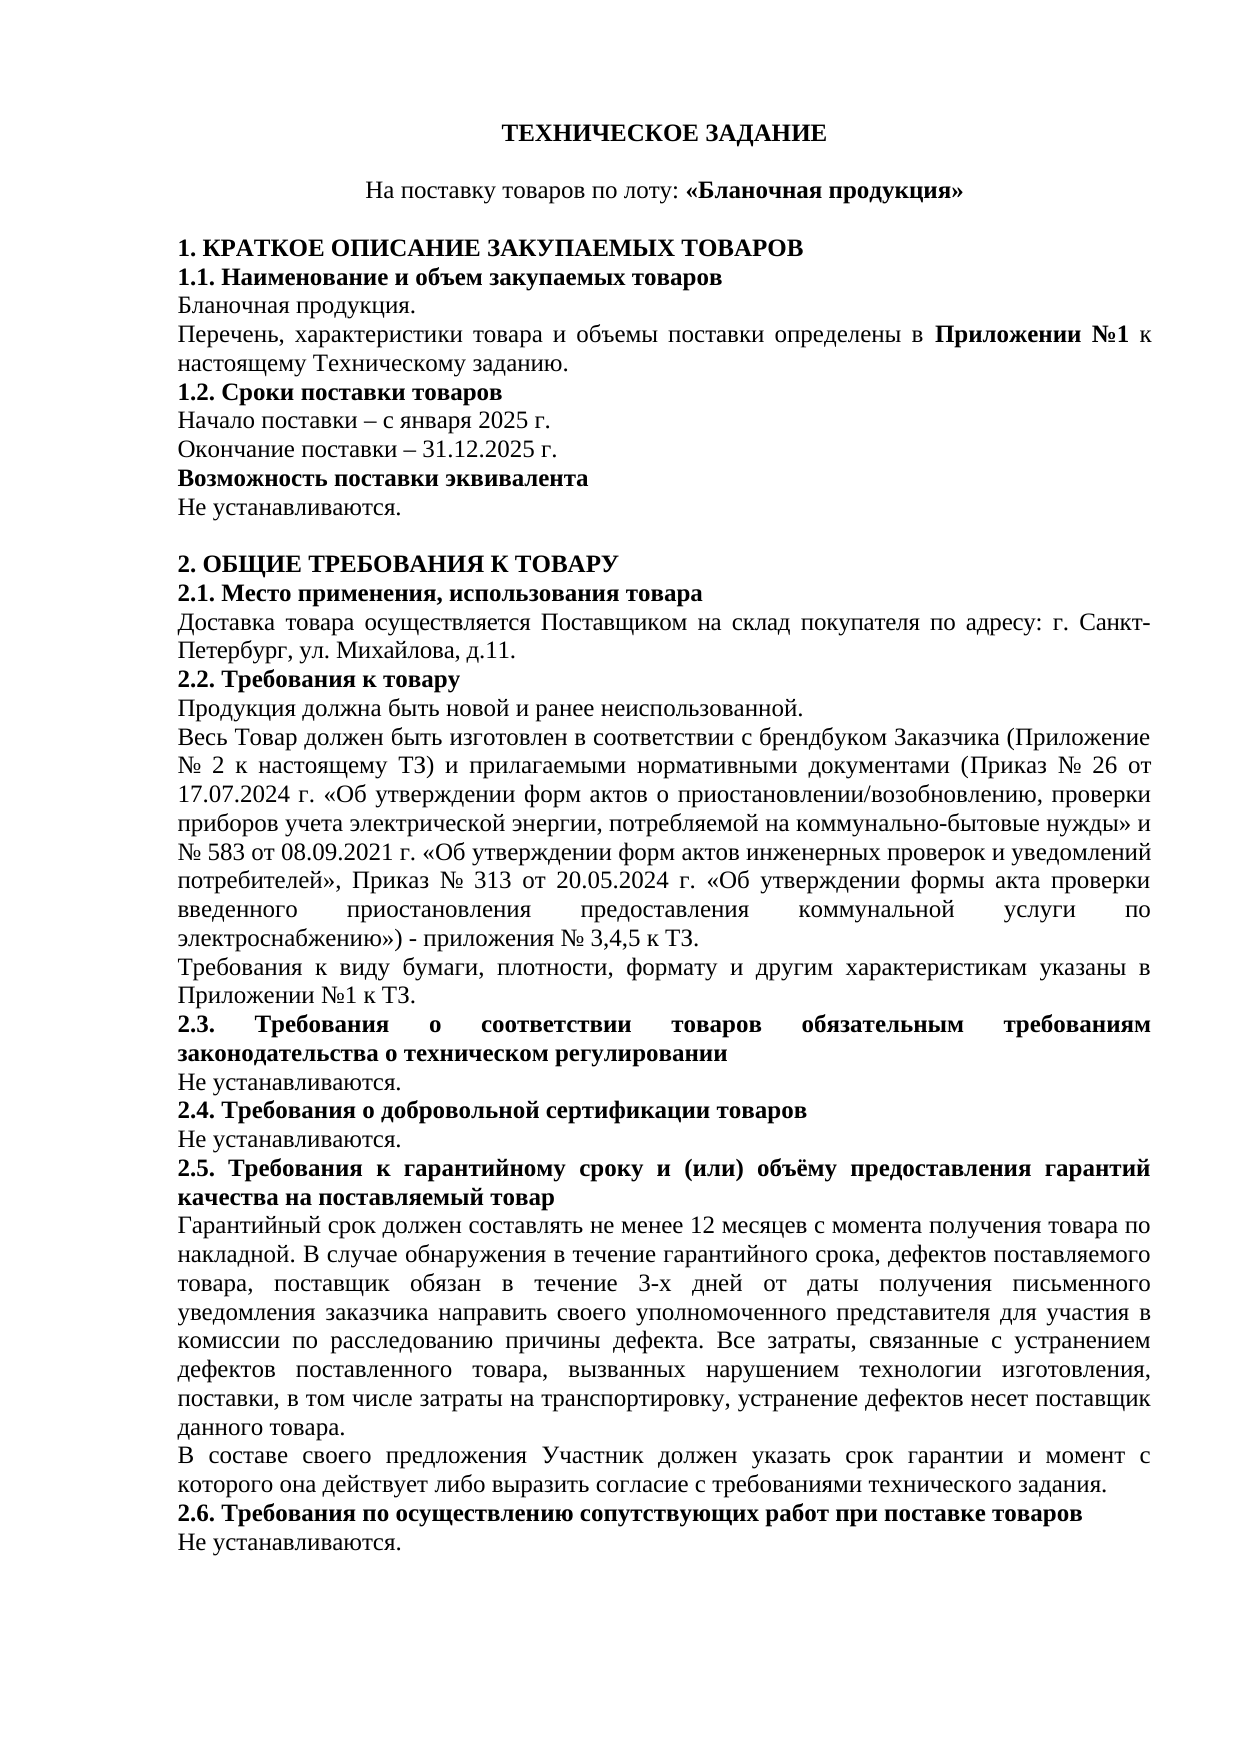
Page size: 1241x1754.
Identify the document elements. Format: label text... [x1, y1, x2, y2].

text На поставку товаров по лоту: «Бланочная продукция» [177, 176, 1152, 204]
text Продукция должна быть новой и ранее неиспользованной. [177, 693, 1152, 722]
text В составе своего предложения Участник должен указать срок гарантии и момент с которого она действует либо выразить согласие с требованиями технического задания. [177, 1441, 1152, 1498]
text 2.1. Место применения, использования товара [177, 578, 1152, 607]
text 2.4. Требования о добровольной сертификации товаров [177, 1096, 1152, 1124]
text 1.2. Сроки поставки товаров [177, 377, 1152, 406]
text 2. ОБЩИЕ ТРЕБОВАНИЯ К ТОВАРУ [177, 549, 1152, 578]
text Окончание поставки – 31.12.2025 г. [177, 434, 1152, 463]
text 2.6. Требования по осуществлению сопутствующих работ при поставке товаров [177, 1498, 1152, 1527]
text Начало поставки – с января 2025 г. [177, 406, 1152, 434]
text Не устанавливаются. [177, 1067, 1152, 1096]
text 2.3. Требования о соответствии товаров обязательным требованиям законодательства о техническом регулировании [177, 1009, 1152, 1067]
text ТЕХНИЧЕСКОЕ ЗАДАНИЕ [177, 118, 1152, 147]
text Не устанавливаются. [177, 1124, 1152, 1153]
text 2.2. Требования к товару [177, 664, 1152, 693]
text Требования к виду бумаги, плотности, формату и другим характеристикам указаны в Приложении №1 к ТЗ. [177, 952, 1152, 1009]
text Возможность поставки эквивалента [177, 463, 1152, 492]
text Доставка товара осуществляется Поставщиком на склад покупателя по адресу: г. Санкт-Петербург, ул. Михайлова, д.11. [177, 607, 1152, 664]
text Бланочная продукция. [177, 291, 1152, 319]
text Перечень, характеристики товара и объемы поставки определены в Приложении №1 к настоящему Техническому заданию. [177, 319, 1152, 377]
text Весь Товар должен быть изготовлен в соответствии с брендбуком Заказчика (Приложение № 2 к настоящему ТЗ) и прилагаемыми нормативными документами (Приказ № 26 от 17.07.2024 г. «Об утверждении форм актов о приостановлении/возобновлению, проверки приборов учета электрической энергии, потребляемой на коммунально-бытовые нужды» и № 583 от 08.09.2021 г. «Об утверждении форм актов инженерных проверок и уведомлений потребителей», Приказ № 313 от 20.05.2024 г. «Об утверждении формы акта проверки введенного приостановления предоставления коммунальной услуги по электроснабжению») - приложения № 3,4,5 к ТЗ. [177, 722, 1152, 952]
text Не устанавливаются. [177, 1527, 1152, 1556]
text Не устанавливаются. [177, 492, 1152, 521]
text Гарантийный срок должен составлять не менее 12 месяцев с момента получения товара по накладной. В случае обнаружения в течение гарантийного срока, дефектов поставляемого товара, поставщик обязан в течение 3-х дней от даты получения письменного уведомления заказчика направить своего уполномоченного представителя для участия в комиссии по расследованию причины дефекта. Все затраты, связанные с устранением дефектов поставленного товара, вызванных нарушением технологии изготовления, поставки, в том числе затраты на транспортировку, устранение дефектов несет поставщик данного товара. [177, 1211, 1152, 1441]
text 1.1. Наименование и объем закупаемых товаров [177, 262, 1152, 291]
text 1. КРАТКОЕ ОПИСАНИЕ ЗАКУПАЕМЫХ ТОВАРОВ [177, 233, 1152, 262]
text 2.5. Требования к гарантийному сроку и (или) объёму предоставления гарантий качества на поставляемый товар [177, 1153, 1152, 1211]
